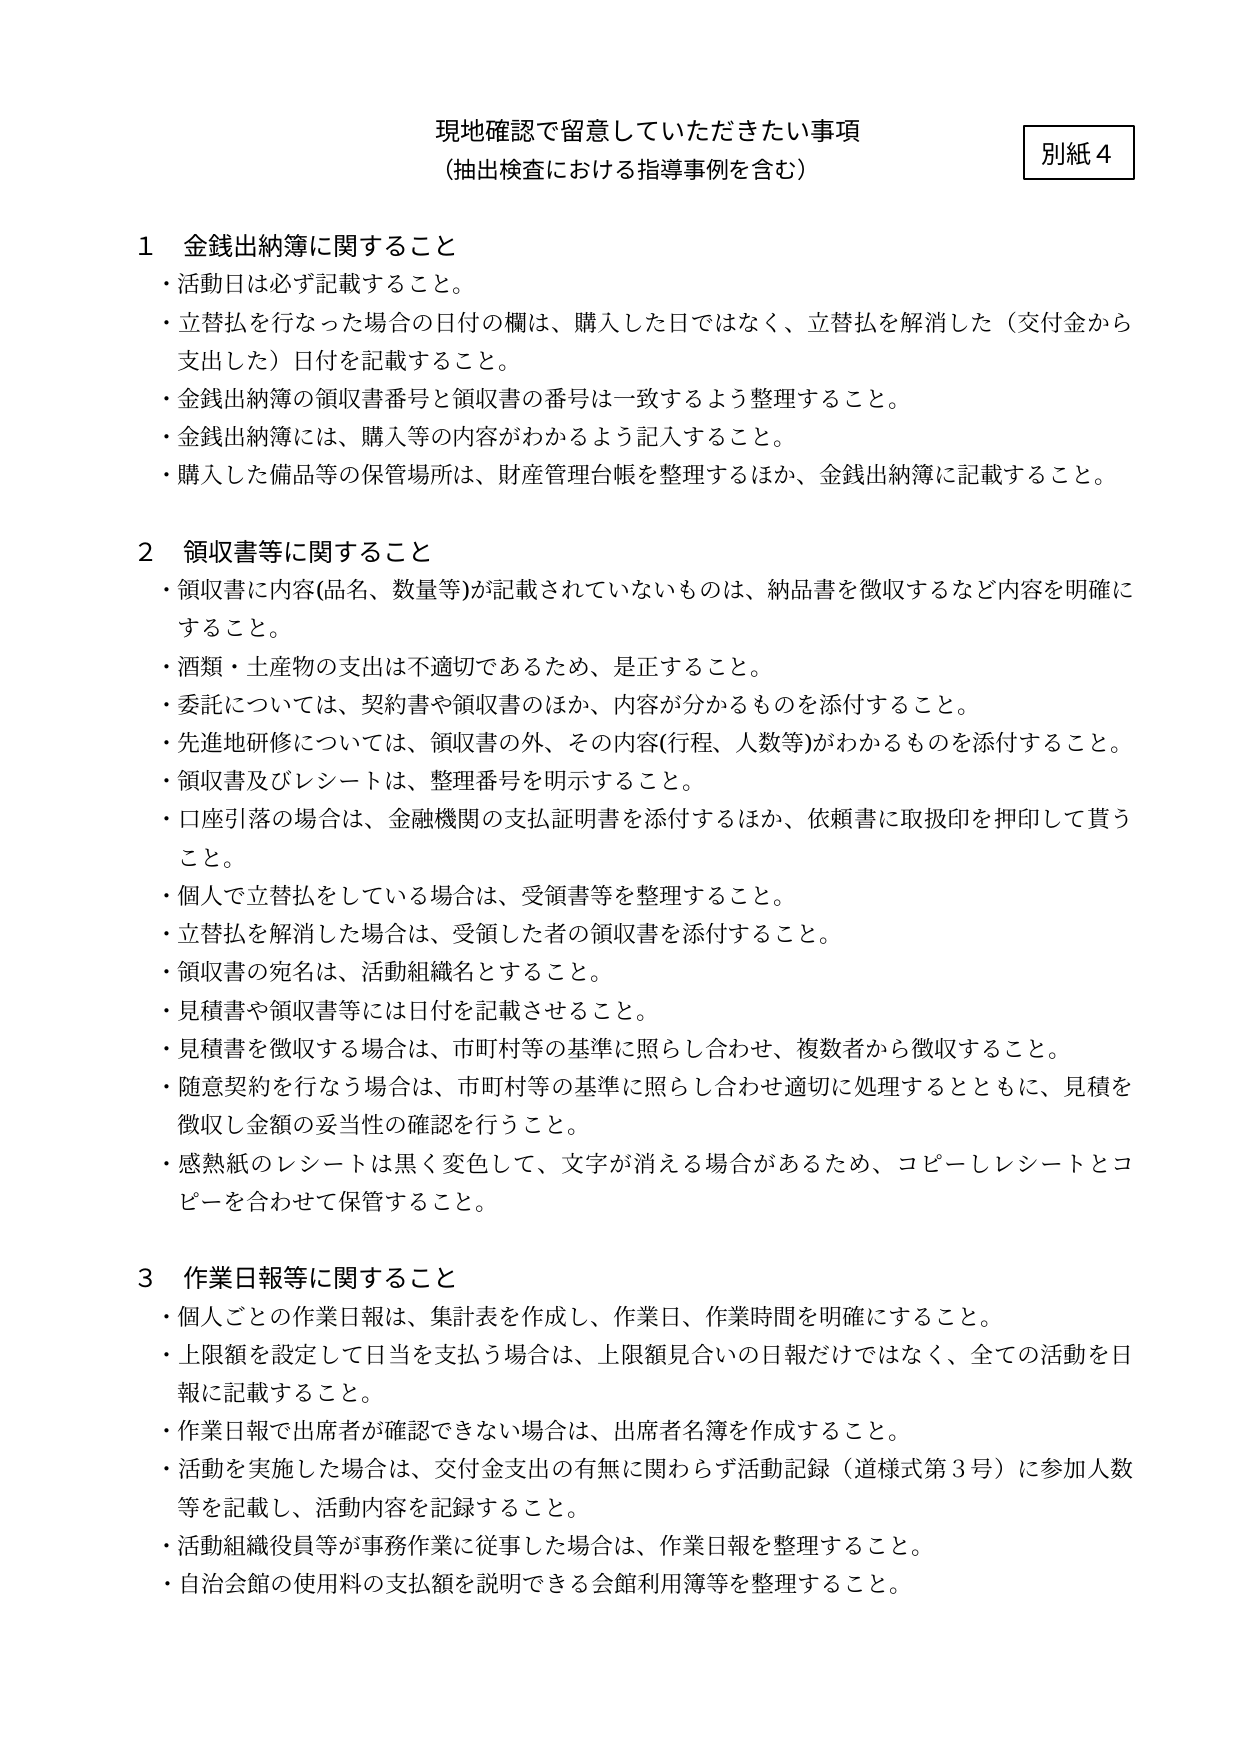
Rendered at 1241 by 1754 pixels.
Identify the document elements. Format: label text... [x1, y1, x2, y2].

text ２ 領収書等に関すること [133, 531, 1137, 569]
list ・個人ごとの作業日報は、集計表を作成し、作業日、作業時間を明確にすること。 [155, 1296, 1137, 1334]
text ・活動日は必ず記載すること。 [155, 264, 1137, 302]
list ・先進地研修については、領収書の外、その内容(行程、人数等)がわかるものを添付すること。 [155, 722, 1137, 761]
text ３ 作業日報等に関すること [133, 1258, 1137, 1296]
list ・口座引落の場合は、金融機関の支払証明書を添付するほか、依頼書に取扱印を押印して貰うこと。 [155, 799, 1137, 875]
list ・領収書の宛名は、活動組織名とすること。 [155, 952, 1137, 990]
list ・上限額を設定して日当を支払う場合は、上限額見合いの日報だけではなく、全ての活動を日報に記載すること。 [155, 1334, 1137, 1411]
list ・随意契約を行なう場合は、市町村等の基準に照らし合わせ適切に処理するとともに、見積を徴収し金額の妥当性の確認を行うこと。 [155, 1067, 1137, 1143]
list ・見積書や領収書等には日付を記載させること。 [155, 990, 1137, 1028]
text ・金銭出納簿の領収書番号と領収書の番号は一致するよう整理すること。 [155, 378, 1137, 417]
text ・立替払を行なった場合の日付の欄は、購入した日ではなく、立替払を解消した（交付金から支出した）日付を記載すること。 [155, 302, 1137, 378]
text １ 金銭出納簿に関すること [133, 226, 1137, 264]
text ・金銭出納簿には、購入等の内容がわかるよう記入すること。 [155, 417, 1137, 455]
text （抽出検査における指導事例を含む） [133, 149, 1137, 187]
list ・委託については、契約書や領収書のほか、内容が分かるものを添付すること。 [155, 684, 1137, 722]
list ・活動組織役員等が事務作業に従事した場合は、作業日報を整理すること。 [155, 1525, 1137, 1563]
list ・作業日報で出席者が確認できない場合は、出席者名簿を作成すること。 [155, 1411, 1137, 1449]
list ・個人で立替払をしている場合は、受領書等を整理すること。 [155, 875, 1137, 914]
list ・領収書に内容(品名、数量等)が記載されていないものは、納品書を徴収するなど内容を明確にすること。 [155, 569, 1137, 646]
list ・立替払を解消した場合は、受領した者の領収書を添付すること。 [155, 914, 1137, 952]
list ・活動を実施した場合は、交付金支出の有無に関わらず活動記録（道様式第３号）に参加人数等を記載し、活動内容を記録すること。 [155, 1449, 1137, 1525]
list ・領収書及びレシートは、整理番号を明示すること。 [155, 761, 1137, 799]
text ・自治会館の使用料の支払額を説明できる会館利用簿等を整理すること。 [156, 1563, 1137, 1602]
text 現地確認で留意していただきたい事項 [133, 111, 1137, 149]
list ・酒類・土産物の支出は不適切であるため、是正すること。 [155, 646, 1137, 684]
list ・購入した備品等の保管場所は、財産管理台帳を整理するほか、金銭出納簿に記載すること。 [155, 455, 1137, 493]
list ・見積書を徴収する場合は、市町村等の基準に照らし合わせ、複数者から徴収すること。 [155, 1028, 1137, 1067]
list ・感熱紙のレシートは黒く変色して、文字が消える場合があるため、コピーしレシートとコピーを合わせて保管すること。 [155, 1143, 1137, 1219]
